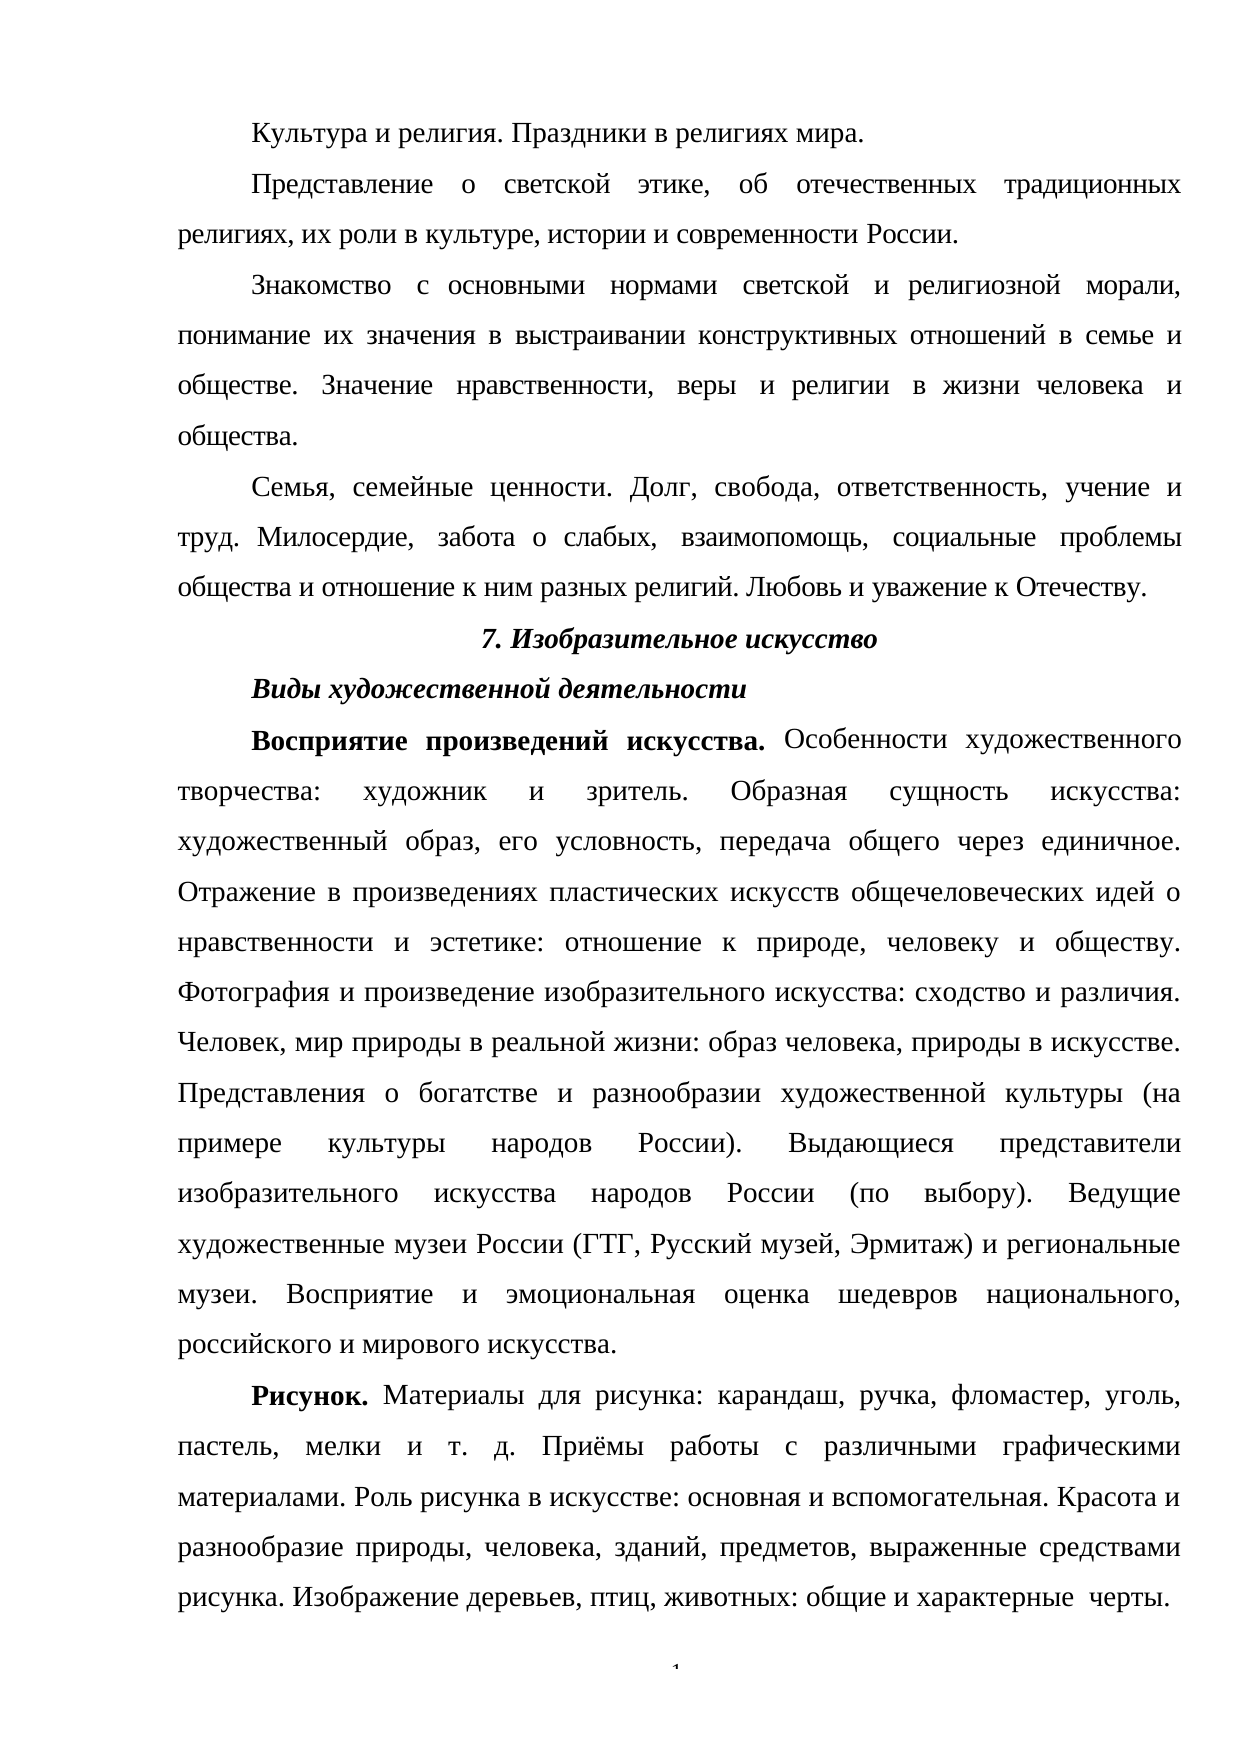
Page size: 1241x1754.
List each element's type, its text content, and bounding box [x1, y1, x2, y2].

text Восприятие произведений искусства. Особенности художественного творчества: художник и зритель. Образная сущность искусства: художественный образ, его условность, передача общего через единичное. Отражение в произведениях пластических искусств общечеловеческих идей о нравственности и эстетике: отношение к природе, человеку и обществу. Фотография и произведение изобразительного искусства: сходство и различия. Человек, мир природы в реальной жизни: образ человека, природы в искусстве. Представления о богатстве и разнообразии художественной культуры (на примере культуры народов России). Выдающиеся представители изобразительного искусства народов России (по выбору). Ведущие художественные музеи России (ГТГ, Русский музей, Эрмитаж) и региональные музеи. Восприятие и эмоциональная оценка шедевров национального, российского и мирового искусства. [177, 721, 1182, 1360]
subtitle Изобразительное искусство Виды художественной деятельности [251, 621, 878, 705]
text Представление о светской этике, об отечественных традиционных религиях, их роли в культуре, истории и современности России. [177, 166, 1181, 249]
text Знакомство с основными нормами светской и религиозной морали, понимание их значения в выстраивании конструктивных отношений в семье и обществе. Значение нравственности, веры и религии в жизни человека и общества. [177, 267, 1182, 451]
text Семья, семейные ценности. Долг, свобода, ответственность, учение и труд. Милосердие, забота о слабых, взаимопомощь, социальные проблемы общества и отношение к ним разных религий. Любовь и уважение к Отечеству. [177, 469, 1182, 603]
text Рисунок. Материалы для рисунка: карандаш, ручка, фломастер, уголь, пастель, мелки и т. д. Приёмы работы с различными графическими материалами. Роль рисунка в искусстве: основная и вспомогательная. Красота и разнообразие природы, человека, зданий, предметов, выраженные средствами рисунка. Изображение деревьев, птиц, животных: общие и характерные черты. [177, 1377, 1182, 1613]
text Культура и религия. Праздники в религиях мира. [251, 115, 1192, 149]
